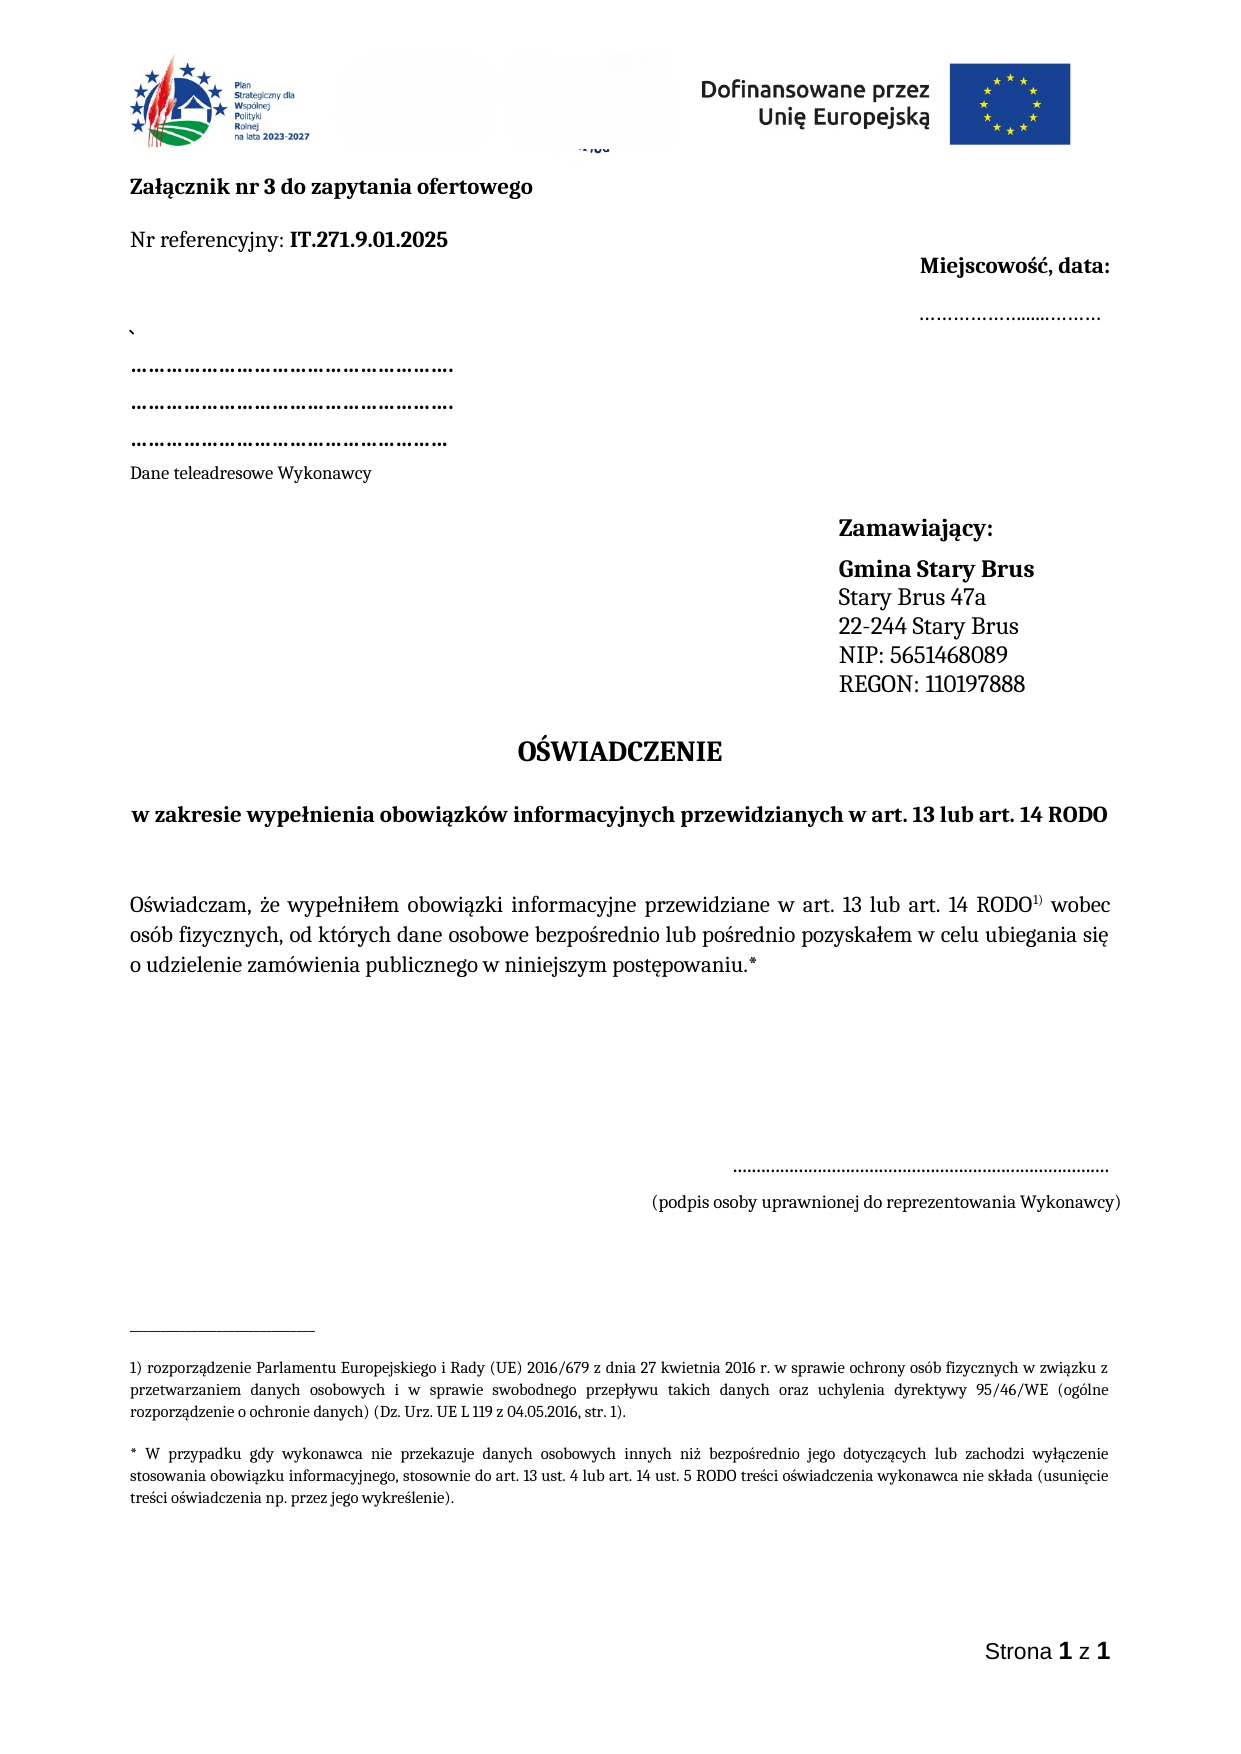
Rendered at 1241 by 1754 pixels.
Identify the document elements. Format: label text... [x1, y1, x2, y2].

text REGON: 110197888 [130, 669, 1110, 698]
text w zakresie wypełnienia obowiązków informacyjnych przewidzianych w art. 13 lub art. 14 RODO [130, 802, 1110, 828]
text OŚWIADCZENIE [130, 735, 1110, 769]
text Gmina Stary Brus [130, 554, 1110, 583]
picture [129, 48, 1071, 162]
text (podpis osoby uprawnionej do reprezentowania Wykonawcy) [130, 1192, 1122, 1213]
text ………………………………………………. [130, 352, 1110, 378]
text ______________________________ [130, 1315, 1110, 1334]
text NIP: 5651468089 [130, 641, 1110, 669]
text 1) rozporządzenie Parlamentu Europejskiego i Rady (UE) 2016/679 z dnia 27 kwietnia 2016 r. w sprawie ochrony osób fizycznych w związku z przetwarzaniem danych osobowych i w sprawie swobodnego przepływu takich danych oraz uchylenia dyrektywy 95/46/WE (ogólne rozporządzenie o ochronie danych) (Dz. Urz. UE L 119 z 04.05.2016, str. 1). [130, 1358, 1110, 1421]
text 22-244 Stary Brus [130, 612, 1110, 641]
text ………………......……… [883, 300, 1110, 326]
text Miejscowość, data: [130, 257, 1110, 278]
text Nr referencyjny: IT.271.9.01.2025 [130, 226, 1110, 253]
text ………………………………………………. [130, 389, 1110, 415]
text Załącznik nr 3 do zapytania ofertowego [130, 174, 1110, 200]
text Dane teleadresowe Wykonawcy [130, 463, 1110, 484]
text ................................................................................ [130, 1152, 1110, 1178]
text Oświadczam, że wypełniłem obowiązki informacyjne przewidziane w art. 13 lub art. 14 RODO1) wobec osób fizycznych, od których dane osobowe bezpośrednio lub pośrednio pozyskałem w celu ubiegania się o udzielenie zamówienia publicznego w niniejszym postępowaniu.* [130, 892, 1110, 979]
text Zamawiający: [130, 514, 1110, 543]
text * W przypadku gdy wykonawca nie przekazuje danych osobowych innych niż bezpośrednio jego dotyczących lub zachodzi wyłączenie stosowania obowiązku informacyjnego, stosownie do art. 13 ust. 4 lub art. 14 ust. 5 RODO treści oświadczenia wykonawca nie składa (usunięcie treści oświadczenia np. przez jego wykreślenie). [130, 1445, 1110, 1508]
text ……………………………………………… [130, 426, 1110, 452]
text Stary Brus 47a [130, 583, 1110, 612]
